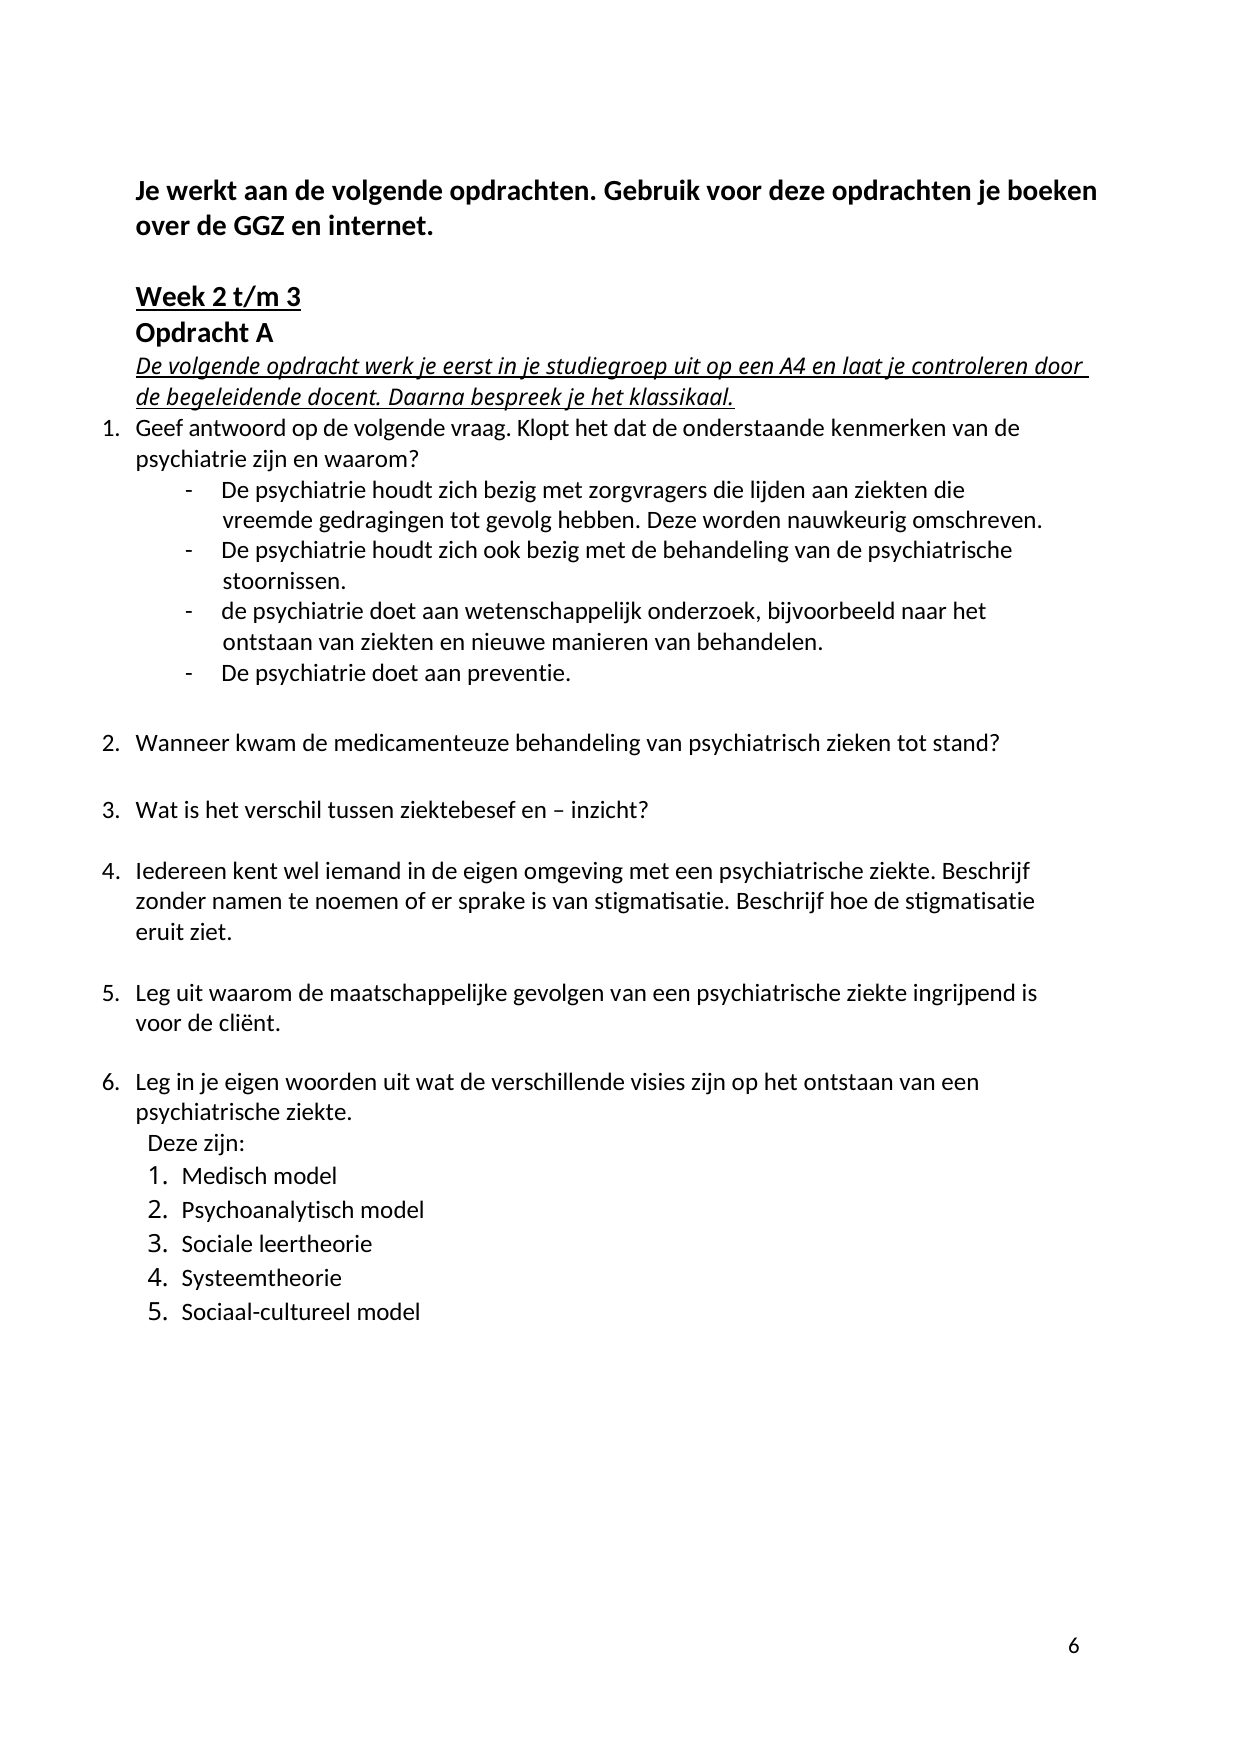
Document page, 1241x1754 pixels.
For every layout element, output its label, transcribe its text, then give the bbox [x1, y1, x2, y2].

list Systeemtheorie [147, 1259, 1105, 1293]
list Medisch model [147, 1157, 1105, 1191]
text Deze zijn: [147, 1127, 1105, 1157]
list Sociaal-cultureel model [147, 1293, 1105, 1328]
list Wat is het verschil tussen ziektebesef en – inzicht? [102, 794, 1105, 825]
list Sociale leertheorie [147, 1225, 1105, 1259]
list De psychiatrie houdt zich ook bezig met de behandeling van de psychiatrische stoornissen. [185, 534, 1019, 595]
list de psychiatrie doet aan wetenschappelijk onderzoek, bijvoorbeeld naar het ontstaan van ziekten en nieuwe manieren van behandelen. [185, 595, 1081, 656]
list Psychoanalytisch model [147, 1191, 1105, 1225]
text Je werkt aan de volgende opdrachten. Gebruik voor deze opdrachten je boeken over de GGZ en internet. [135, 172, 1105, 243]
list Wanneer kwam de medicamenteuze behandeling van psychiatrisch zieken tot stand? [102, 728, 1025, 758]
list Geef antwoord op de volgende vraag. Klopt het dat de onderstaande kenmerken van de psychiatrie zijn en waarom? [102, 412, 1055, 473]
text psychiatrische ziekte. [135, 1096, 1010, 1127]
list Leg in je eigen woorden uit wat de verschillende visies zijn op het ontstaan van een [102, 1066, 1010, 1096]
list De psychiatrie houdt zich bezig met zorgvragers die lijden aan ziekten die vreemde gedragingen tot gevolg hebben. Deze worden nauwkeurig omschreven. [185, 474, 1060, 534]
list De psychiatrie doet aan preventie. [185, 656, 1105, 687]
list Iedereen kent wel iemand in de eigen omgeving met een psychiatrische ziekte. Beschrijf zonder namen te noemen of er sprake is van stigmatisatie. Beschrijf hoe de stigmatisatie eruit ziet. [102, 856, 1088, 946]
text Opdracht A [135, 314, 1105, 350]
text De volgende opdracht werk je eerst in je studiegroep uit op een A4 en laat je controleren door de begeleidende docent. Daarna bespreek je het klassikaal. [135, 350, 1105, 412]
list Leg uit waarom de maatschappelijke gevolgen van een psychiatrische ziekte ingrijpend is voor de cliënt. [102, 977, 1062, 1038]
text Week 2 t/m 3 [135, 278, 1105, 314]
